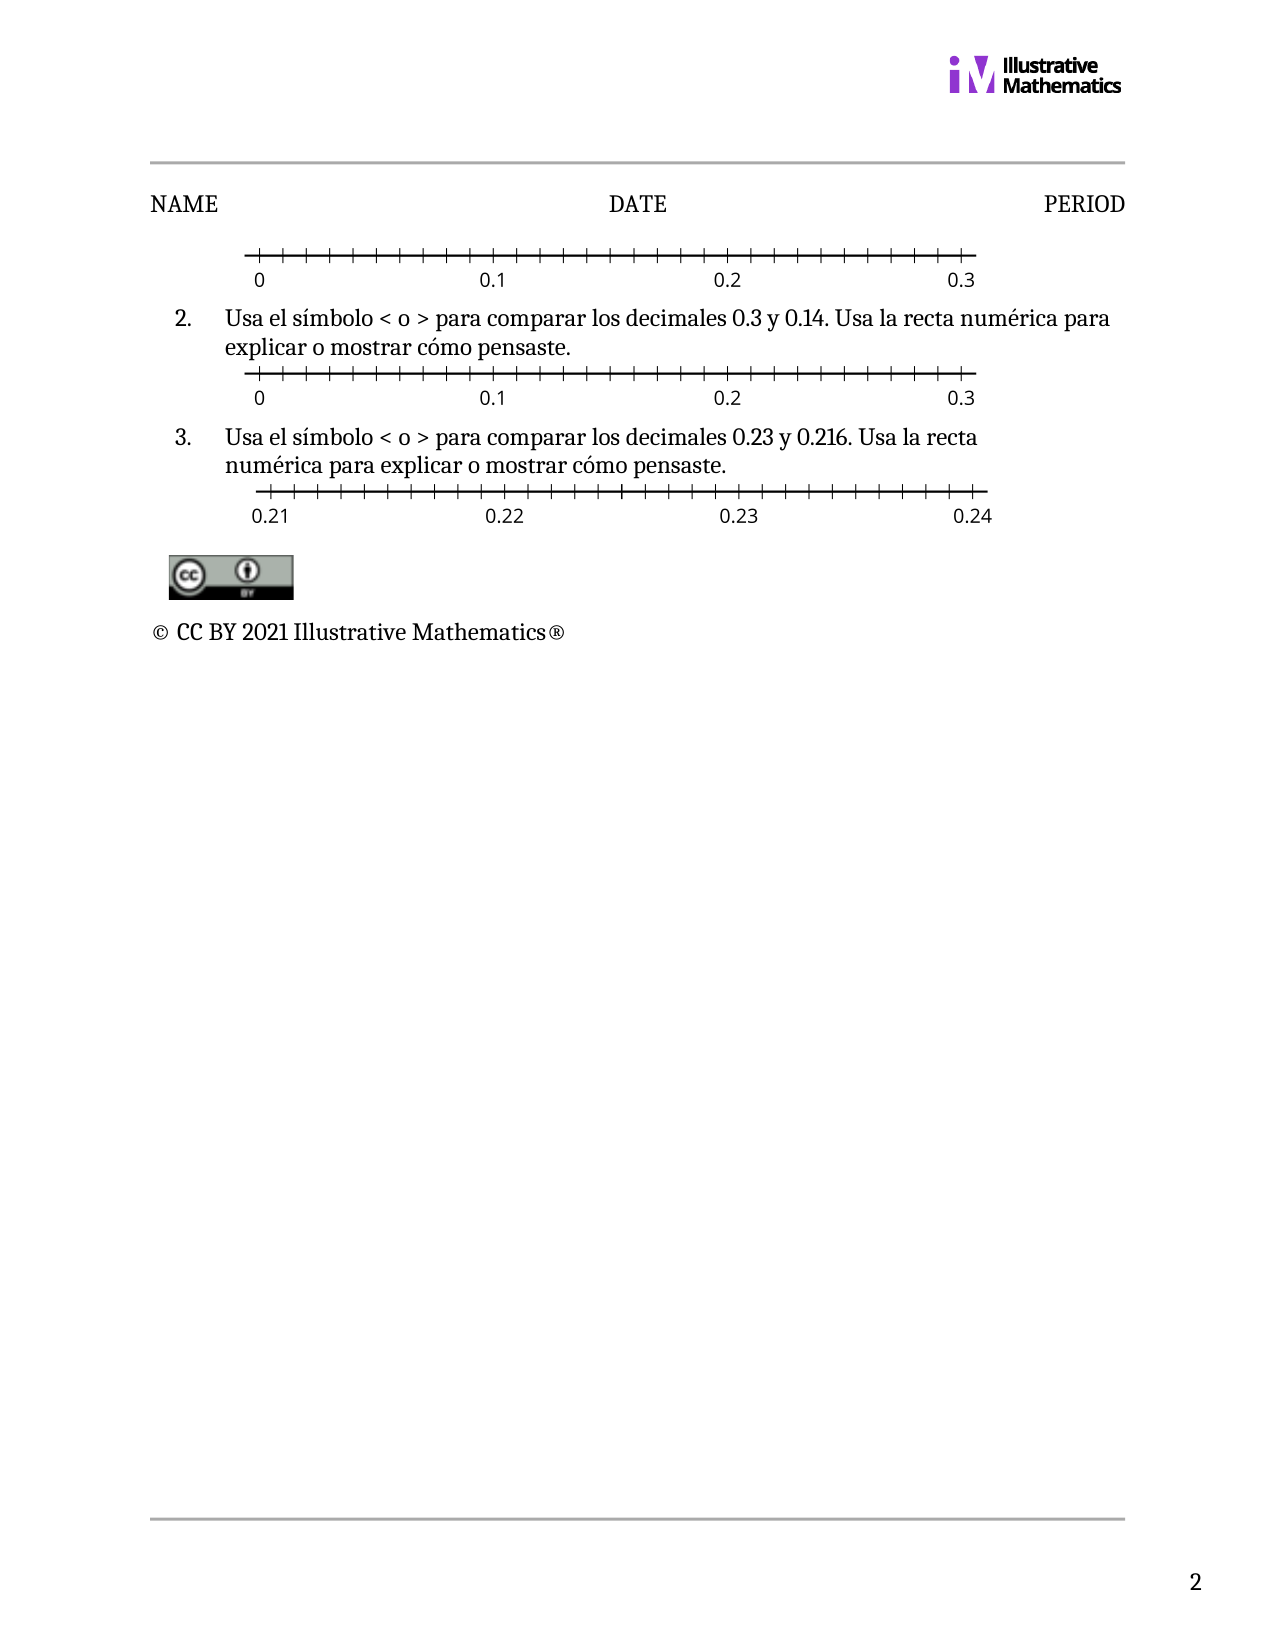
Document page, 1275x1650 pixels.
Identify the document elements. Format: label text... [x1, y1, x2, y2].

list Usa el símbolo < o > para comparar los decimales 0.3 y 0.14. Usa la recta numérica para explicar o mostrar cómo pensaste. [175, 304, 1125, 362]
text © CC BY 2021 Illustrative Mathematics® [150, 618, 1125, 647]
picture [243, 365, 983, 413]
picture [243, 247, 983, 295]
list Usa el símbolo < o > para comparar los decimales 0.23 y 0.216. Usa la recta numérica para explicar o mostrar cómo pensaste. [175, 422, 1125, 480]
picture [949, 55, 1121, 93]
picture [243, 483, 1000, 531]
picture [168, 555, 294, 600]
